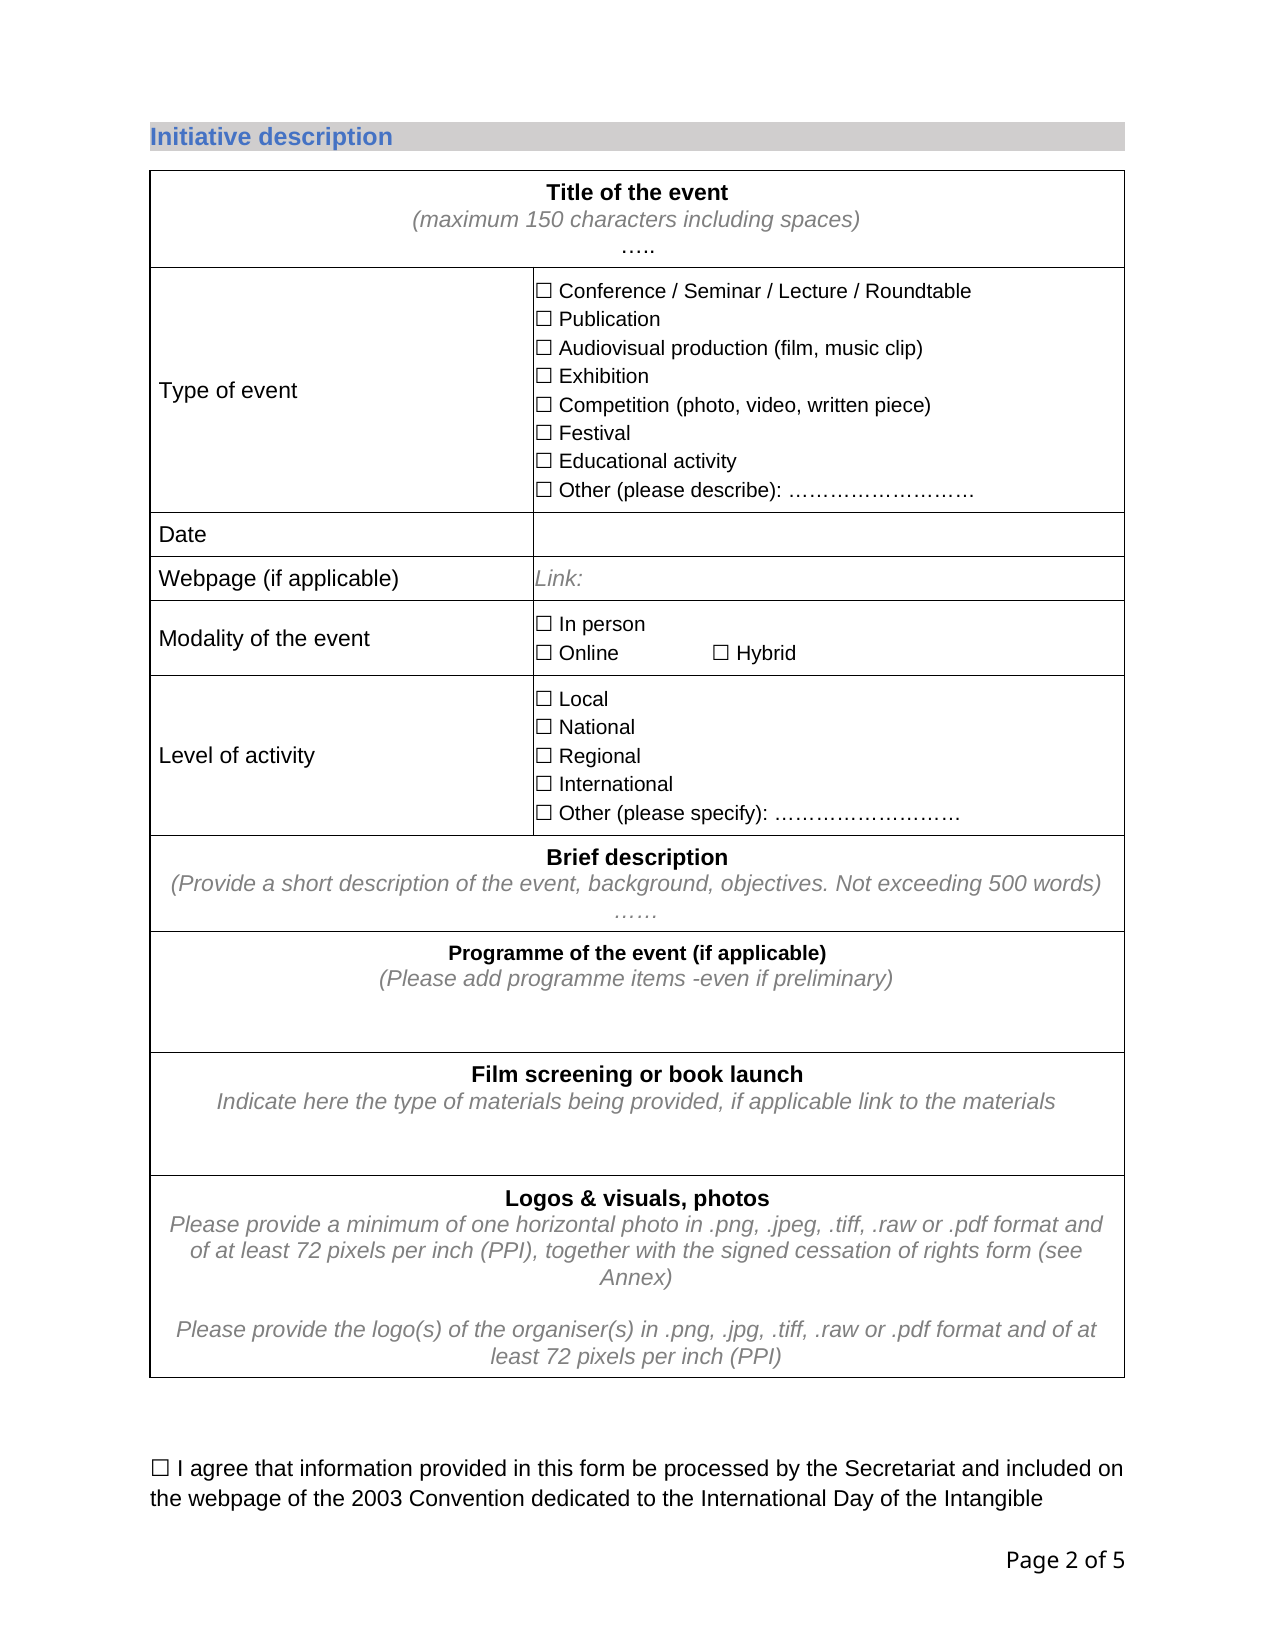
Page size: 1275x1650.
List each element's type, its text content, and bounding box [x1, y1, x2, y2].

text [150, 1423, 1125, 1512]
table_cell [534, 513, 1124, 556]
table_cell Conference / Seminar / Lecture / Roundtable Publication Audiovisual production (film, music clip) Exhibition Competition (photo, video, written piece) Festival Educational activity Other (please describe): ……………………… [534, 268, 1124, 512]
table_cell Link: [534, 557, 1124, 600]
table_cell Level of activity [151, 676, 533, 834]
table_cell Logos & visuals, photos Please provide a minimum of one horizontal photo in .png, .jpeg, .tiff, .raw or .pdf format and of at least 72 pixels per inch (PPI), together with the signed cessation of rights form (see Annex) Please provide the logo(s) of the organiser(s) in .png, .jpg, .tiff, .raw or .pdf format and of at least 72 pixels per inch (PPI) [151, 1176, 1124, 1377]
table_cell Webpage (if applicable) [151, 557, 533, 600]
table_cell Modality of the event [151, 601, 533, 674]
table_cell In person Online Hybrid [534, 601, 1124, 674]
table_cell ☐ Local ☐ National ☐ Regional ☐ International Other (please specify): ……………………… [534, 676, 1124, 834]
table_cell Film screening or book launch Indicate here the type of materials being provided, if applicable link to the materials [151, 1053, 1124, 1175]
text Initiative description [150, 122, 1125, 151]
table_header Title of the event (maximum 150 characters including spaces) ….. [151, 171, 1124, 267]
table_cell Type of event [151, 268, 533, 512]
table_cell Brief description (Provide a short description of the event, background, objectives. Not exceeding 500 words) …… [151, 836, 1124, 931]
table_cell Programme of the event (if applicable) (Please add programme items -even if preliminary) [151, 932, 1124, 1052]
table_cell Date [151, 513, 533, 556]
